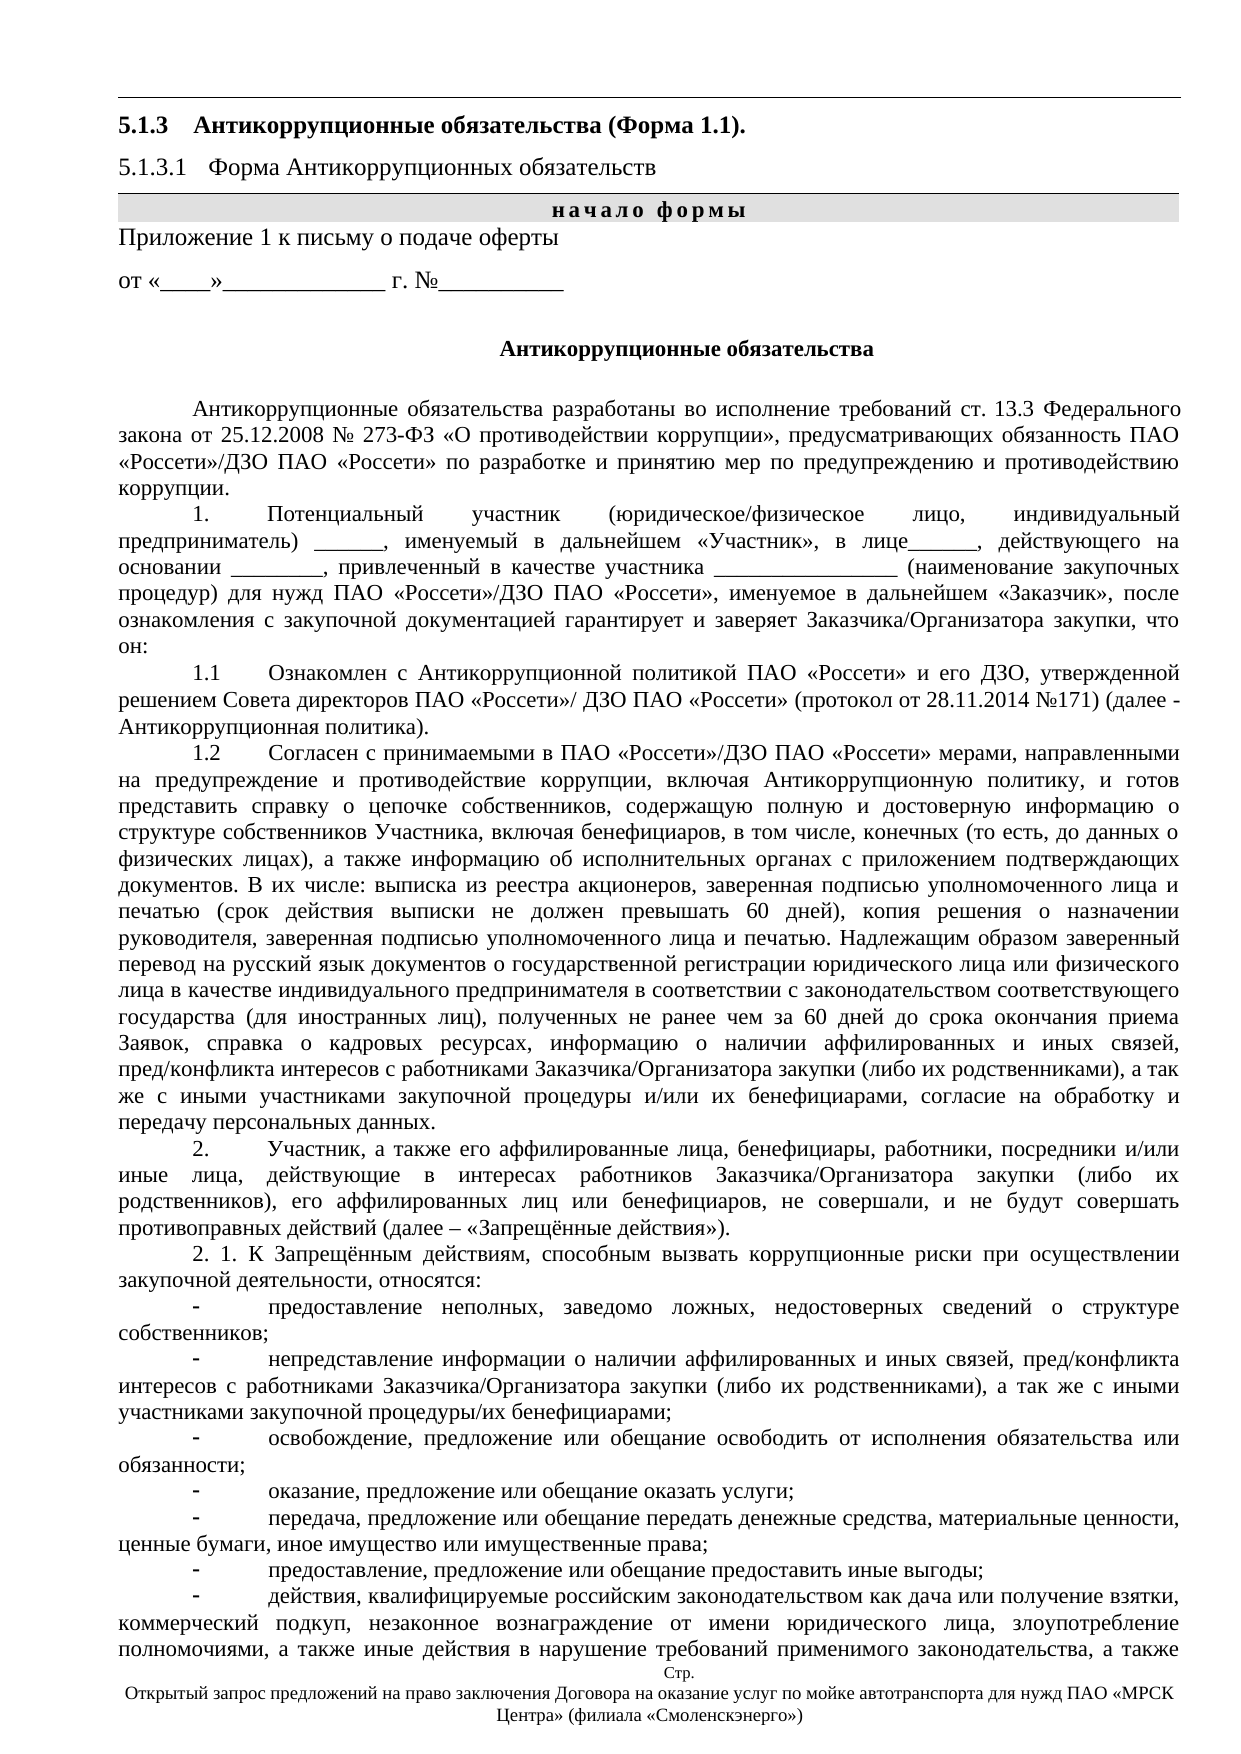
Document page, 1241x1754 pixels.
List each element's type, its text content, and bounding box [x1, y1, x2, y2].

list оказание, предложение или обещание оказать услуги; [118, 1477, 1181, 1503]
list непредставление информации о наличии аффилированных и иных связей, пред/конфликта интересов с работниками Заказчика/Организатора закупки (либо их родственниками), а так же с иными участниками закупочной процедуры/их бенефициарами; [118, 1345, 1181, 1424]
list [118, 1583, 1181, 1662]
subtitle Форма Антикоррупционных обязательств [118, 152, 1181, 181]
text 2. 1. К Запрещённым действиям, способным вызвать коррупционные риски при осуществлении закупочной деятельности, относятся: [118, 1240, 1181, 1293]
list предоставление неполных, заведомо ложных, недостоверных сведений о структуре собственников; [118, 1293, 1181, 1345]
text начало формы [118, 194, 1179, 222]
list освобождение, предложение или обещание освободить от исполнения обязательства или обязанности; [118, 1424, 1181, 1477]
list передача, предложение или обещание передать денежные средства, материальные ценности, ценные бумаги, иное имущество или имущественные права; [118, 1503, 1181, 1556]
text от «____»_____________ г. №__________ [118, 266, 1181, 294]
text Антикоррупционные обязательства разработаны во исполнение требований ст. 13.3 Федерального закона от 25.12.2008 № 273-ФЗ «О противодействии коррупции», предусматривающих обязанность ПАО «Россети»/ДЗО ПАО «Россети» по разработке и принятию мер по предупреждению и противодействию коррупции. [118, 395, 1181, 500]
list Согласен с принимаемыми в ПАО «Россети»/ДЗО ПАО «Россети» мерами, направленными на предупреждение и противодействие коррупции, включая Антикоррупционную политику, и готов представить справку о цепочке собственников, содержащую полную и достоверную информацию о структуре собственников Участника, включая бенефициаров, в том числе, конечных (то есть, до данных о физических лицах), а также информацию об исполнительных органах с приложением подтверждающих документов. В их числе: выписка из реестра акционеров, заверенная подписью уполномоченного лица и печатью (срок действия выписки не должен превышать 60 дней), копия решения о назначении руководителя, заверенная подписью уполномоченного лица и печатью. Надлежащим образом заверенный перевод на русский язык документов о государственной регистрации юридического лица или физического лица в качестве индивидуального предпринимателя в соответствии с законодательством соответствующего государства (для иностранных лиц), полученных не ранее чем за 60 дней до срока окончания приема Заявок, справка о кадровых ресурсах, информацию о наличии аффилированных и иных связей, пред/конфликта интересов с работниками Заказчика/Организатора закупки (либо их родственниками), а так же с иными участниками закупочной процедуры и/или их бенефициарами, согласие на обработку и передачу персональных данных. [118, 739, 1181, 1134]
list Потенциальный участник (юридическое/физическое лицо, индивидуальный предприниматель) ______, именуемый в дальнейшем «Участник», в лице______, действующего на основании ________, привлеченный в качестве участника ________________ (наименование закупочных процедур) для нужд ПАО «Россети»/ДЗО ПАО «Россети», именуемое в дальнейшем «Заказчик», после ознакомления с закупочной документацией гарантирует и заверяет Заказчика/Организатора закупки, что он: [118, 500, 1181, 658]
text Антикоррупционные обязательства [118, 335, 1181, 361]
list Участник, а также его аффилированные лица, бенефициары, работники, посредники и/или иные лица, действующие в интересах работников Заказчика/Организатора закупки (либо их родственников), его аффилированных лиц или бенефициаров, не совершали, и не будут совершать противоправных действий (далее – «Запрещённые действия»). [118, 1134, 1181, 1240]
list предоставление, предложение или обещание предоставить иные выгоды; [118, 1556, 1181, 1583]
text 1.1 Ознакомлен с Антикоррупционной политикой ПАО «Россети» и его ДЗО, утвержденной решением Совета директоров ПАО «Россети»/ ДЗО ПАО «Россети» (протокол от 28.11.2014 №171) (далее - Антикоррупционная политика). [118, 658, 1181, 739]
subtitle Антикоррупционные обязательства (Форма 1.1). [118, 111, 1181, 139]
text Приложение 1 к письму о подаче оферты [118, 222, 1181, 251]
